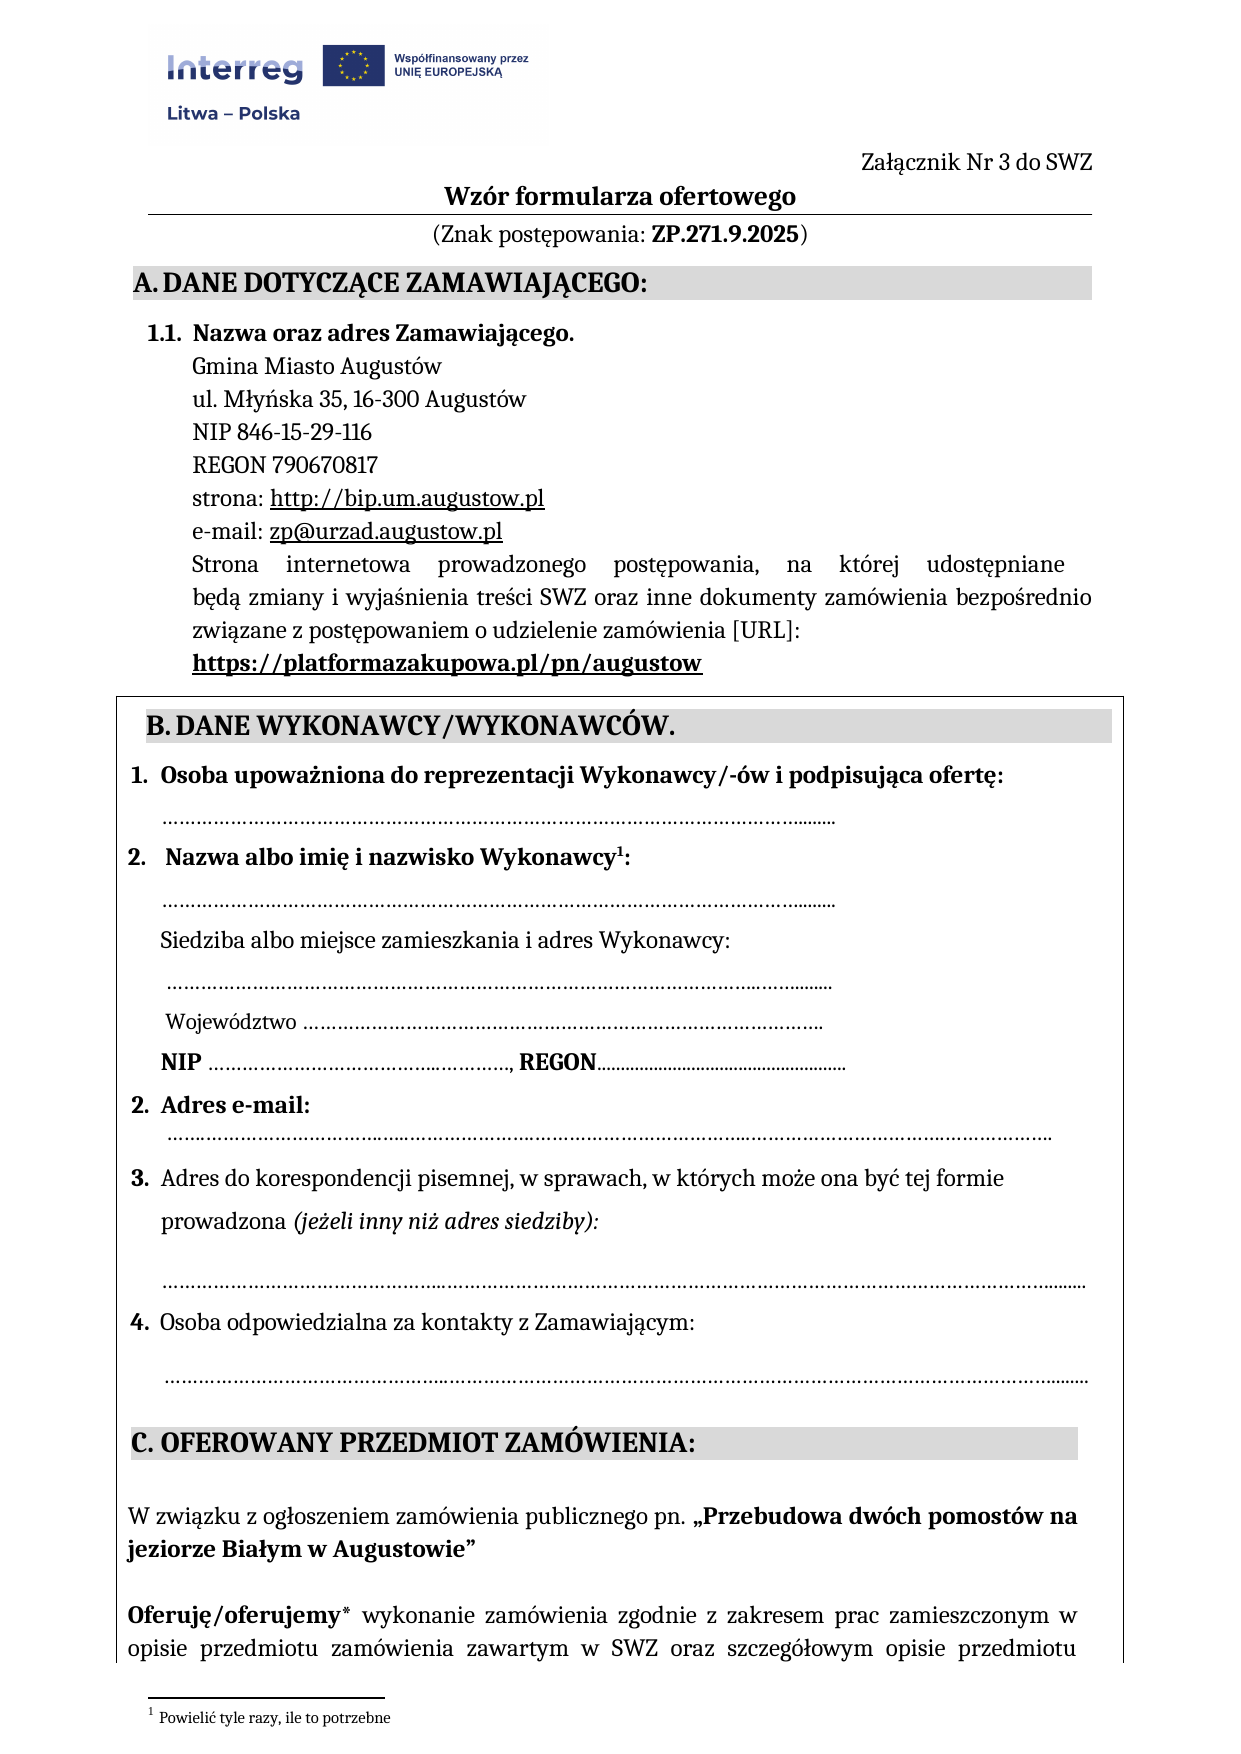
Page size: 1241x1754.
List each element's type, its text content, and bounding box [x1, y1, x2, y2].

text strona: http://bip.um.augustow.pl [177, 484, 1092, 512]
text ul. Młyńska 35, 16-300 Augustów [177, 385, 1092, 413]
table_header DANE WYKONAWCY/WYKONAWCÓW. Osoba upoważniona do reprezentacji Wykonawcy/-ów i podpisująca ofertę: …………………………………………………………………………………………………........ Nazwa albo imię i nazwisko Wykonawcy: …………………………………………………………………………………………………........ Siedziba albo miejsce zamieszkania i adres Wykonawcy: …………………………………………………………………………………………..……........ Województwo ………………………………………………………………………………. NIP …………………………………..…………, REGON..................................................... Adres e-mail: …….………………………….…..………………….………………………………..…………………………….………………. Adres do korespondencji pisemnej, w sprawach, w których może ona być tej formie prowadzona (jeżeli inny niż adres siedziby): …………………………………………..……………………………………………………………………………………………........ Osoba odpowiedzialna za kontakty z Zamawiającym: …………………………………………..……………………………………………………………………………………………........ [117, 697, 1123, 1414]
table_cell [117, 1414, 1123, 1662]
text https://platformazakupowa.pl/pn/augustow [192, 649, 1092, 678]
list DANE DOTYCZĄCE ZAMAWIAJĄCEGO: [133, 266, 1092, 300]
picture [147, 24, 550, 146]
text (Znak postępowania: ZP.271.9.2025) [148, 219, 1092, 248]
text Gmina Miasto Augustów [177, 352, 1092, 380]
text e-mail: zp@urzad.augustow.pl [177, 517, 1092, 546]
text REGON 790670817 [177, 451, 1092, 479]
text Strona internetowa prowadzonego postępowania, na której udostępniane będą zmiany i wyjaśnienia treści SWZ oraz inne dokumenty zamówienia bezpośrednio związane z postępowaniem o udzielenie zamówienia [URL]: [192, 550, 1092, 644]
text NIP 846-15-29-116 [177, 418, 1092, 446]
list Nazwa oraz adres Zamawiającego. [148, 319, 1092, 347]
text Wzór formularza ofertowego [148, 181, 1092, 214]
text Załącznik Nr 3 do SWZ [148, 148, 1092, 176]
